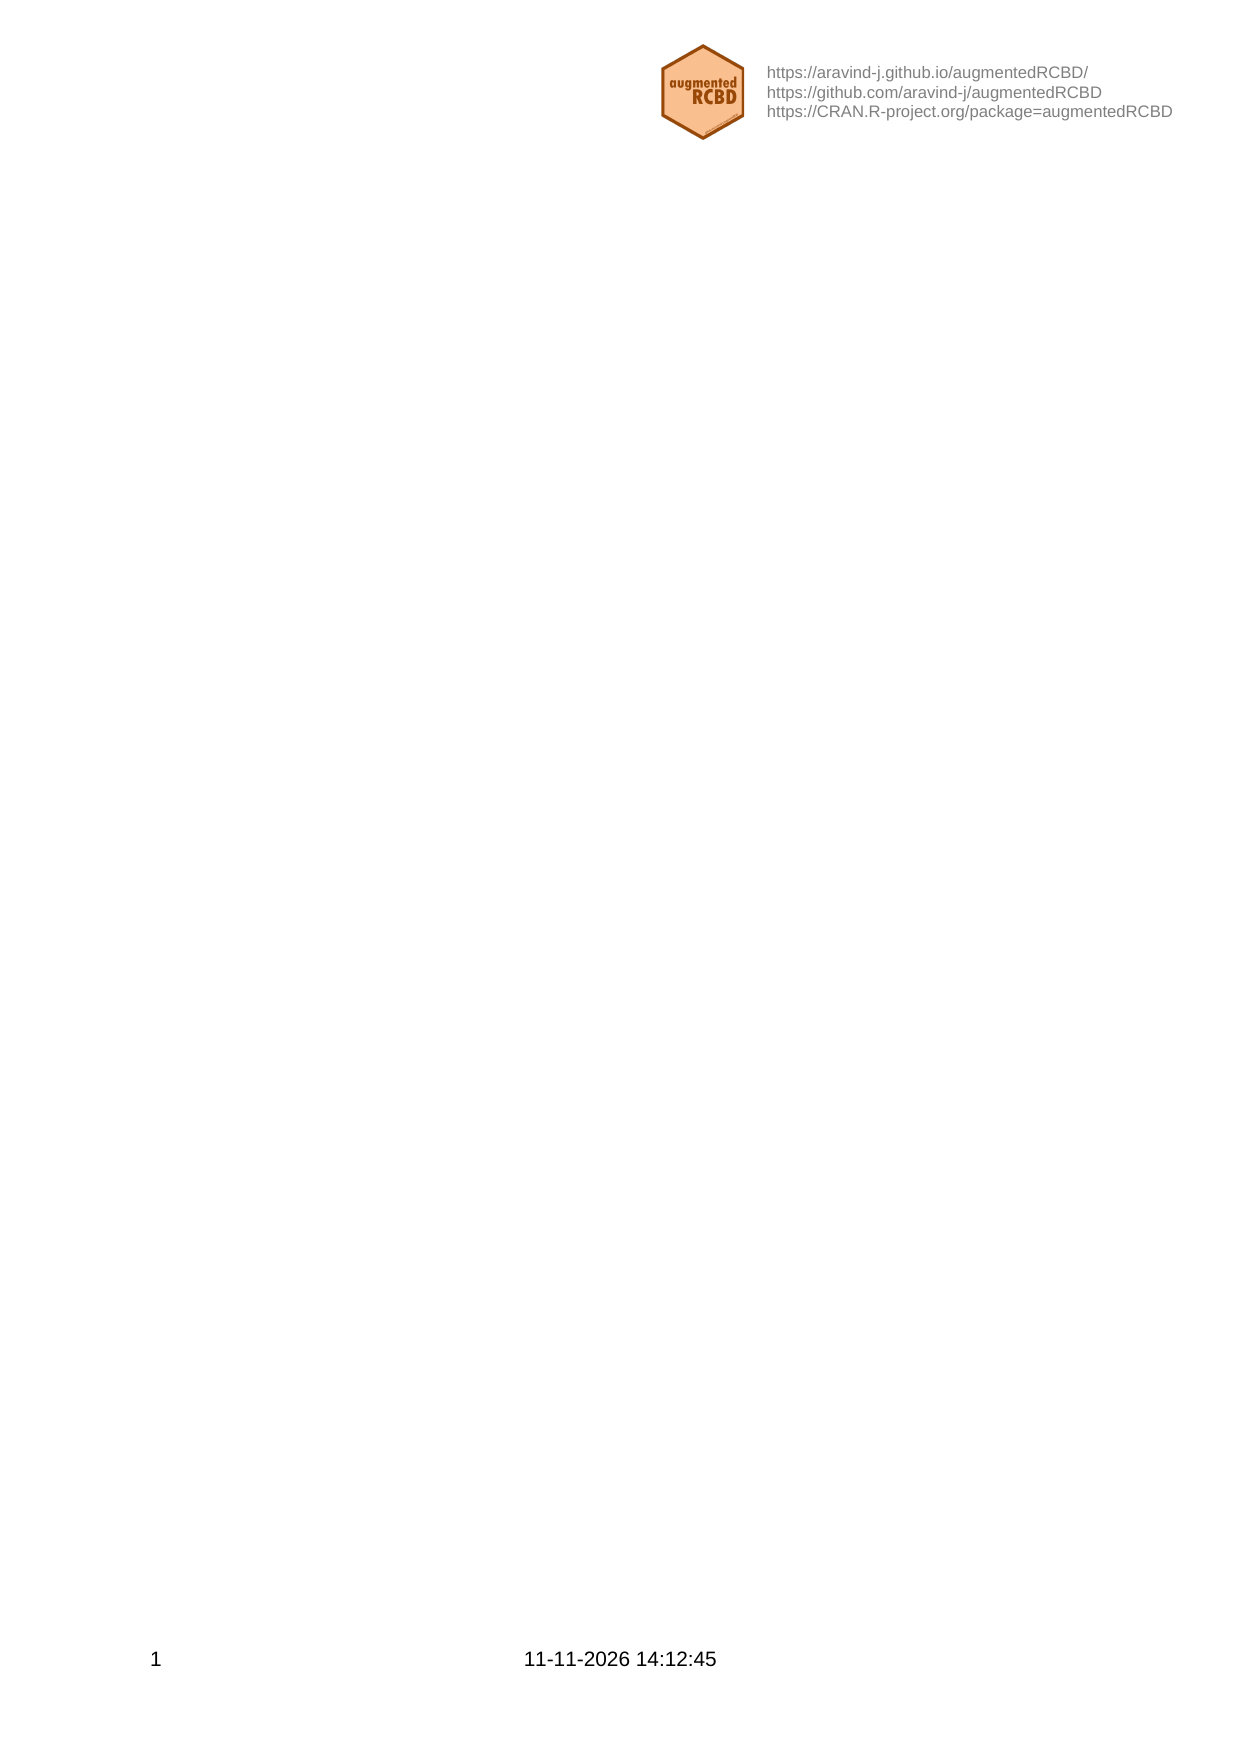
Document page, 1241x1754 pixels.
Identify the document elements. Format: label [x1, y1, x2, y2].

picture [661, 44, 745, 140]
